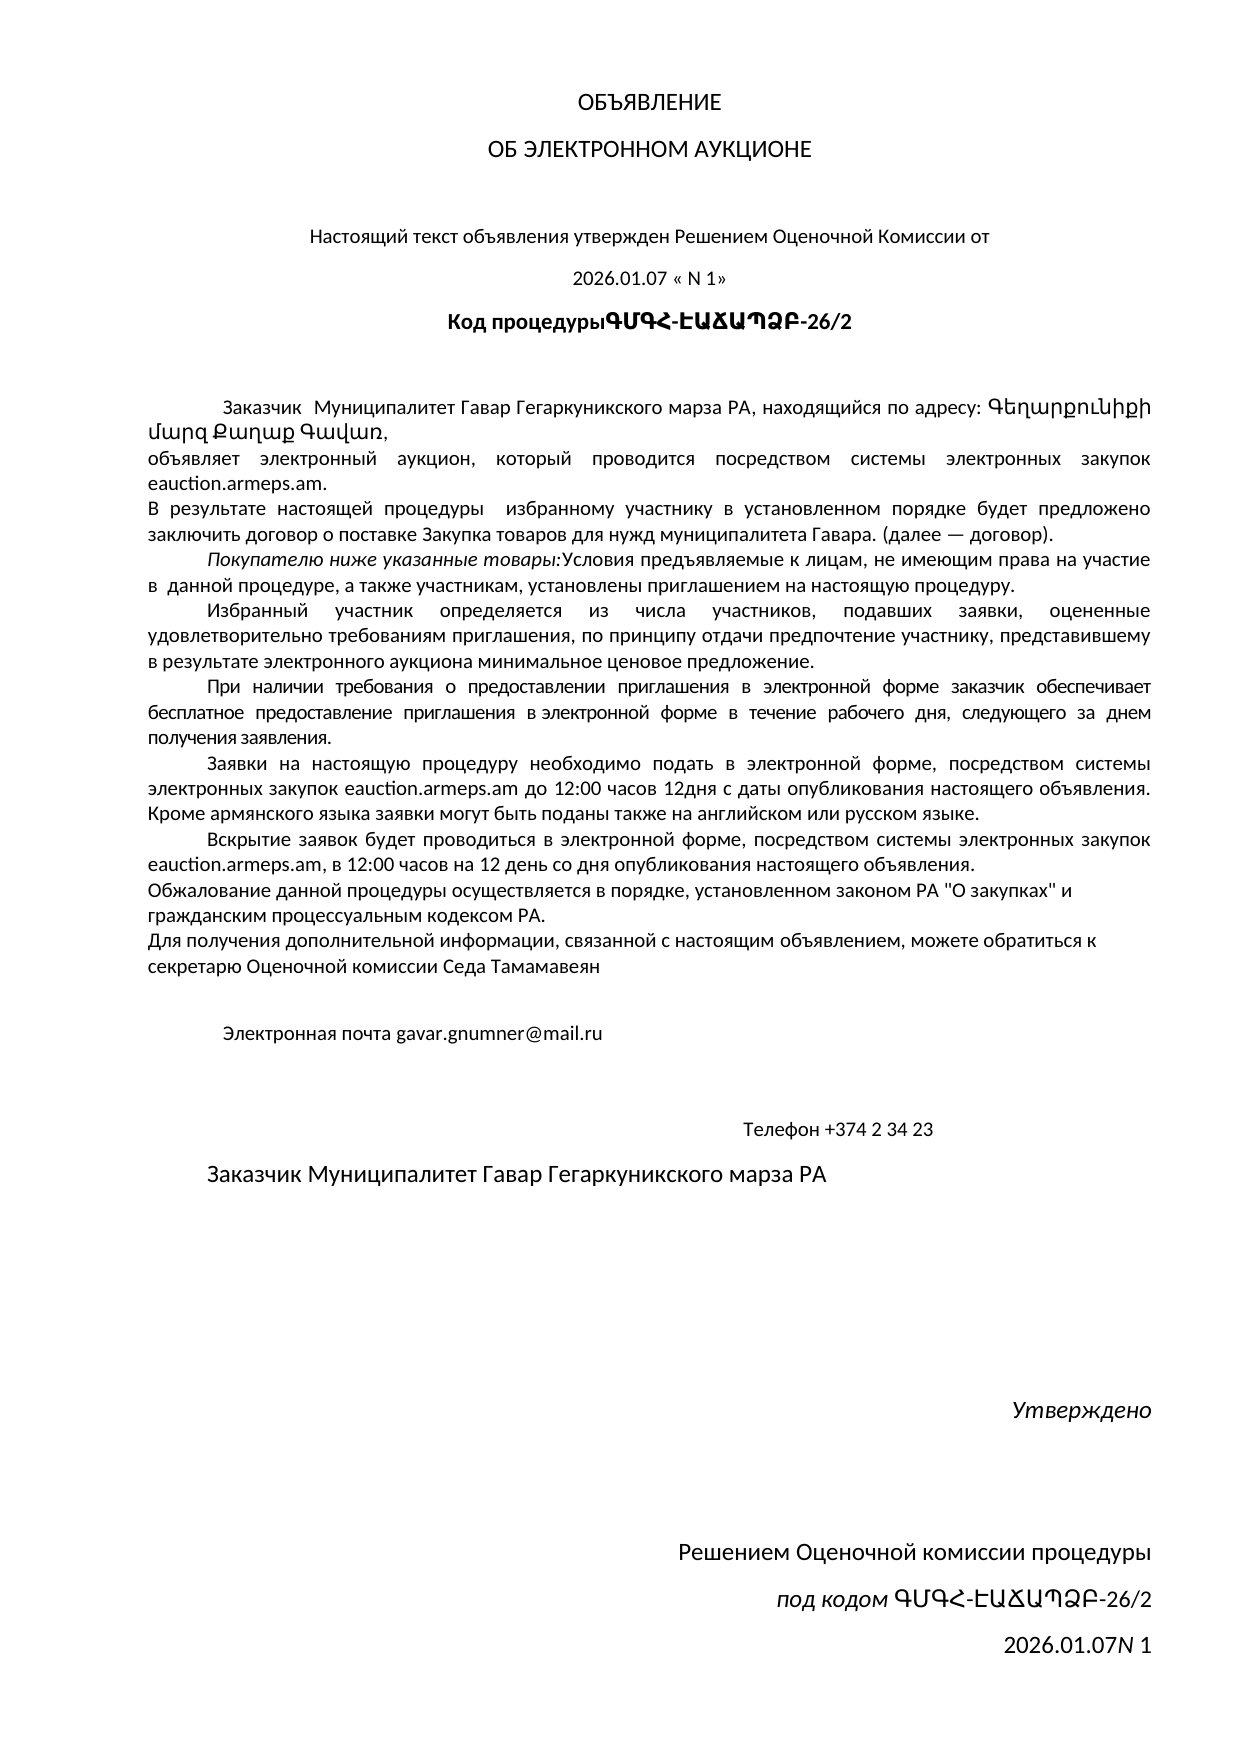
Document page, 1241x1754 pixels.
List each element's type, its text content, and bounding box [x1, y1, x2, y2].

text Обжалование данной процедуры осуществляется в порядке, установленном законом РА "О закупках" и гражданским процессуальным кодексом РА. [148, 877, 1152, 928]
text Код процедурыԳՄԳՀ-ԷԱՃԱՊՁԲ-26/2 [148, 307, 1152, 335]
text 2026.01.07 « N 1» [148, 265, 1152, 290]
text ОБЪЯВЛЕНИЕ [148, 86, 1152, 117]
text Заказчик Муниципалитет Гавар Гегаркуникского марза РА, находящийся по адресу: Գեղարքունիքի մարզ Քաղաք Գավառ, [148, 394, 1152, 445]
text объявляет электронный аукцион, который проводится посредством системы электронных закупок eauction.armeps.am. [148, 445, 1152, 496]
text Настоящий текст объявления утвержден Решением Оценочной Комиссии от [148, 223, 1152, 248]
text под кодом ԳՄԳՀ-ԷԱՃԱՊՁԲ-26/2 2026.01.07 N 1 [148, 1583, 1152, 1659]
text Заказчик Муниципалитет Гавар Гегаркуникского марза РА [148, 1158, 1152, 1189]
text Электронная почта gavar.gnumner@mail.ru [148, 1021, 1152, 1046]
text Решением Оценочной комиссии процедуры [148, 1536, 1152, 1567]
text Покупателю ниже указанные товары:Условия предъявляемые к лицам, не имеющим права на участие в данной процедуре, а также участникам, установлены приглашением на настоящую процедуру. [148, 546, 1152, 597]
text Вскрытие заявок будет проводиться в электронной форме, посредством системы электронных закупок eauction.armeps.am, в 12:00 часов на 12 день со дня опубликования настоящего объявления. [148, 826, 1152, 877]
text Заявки на настоящую процедуру необходимо подать в электронной форме, посредством системы электронных закупок eauction.armeps.am до 12:00 часов 12дня с даты опубликования настоящего объявления. Кроме армянского языка заявки могут быть поданы также на английском или русском языке. [148, 750, 1152, 826]
text Телефон +374 2 34 23 [325, 1063, 1152, 1142]
text Для получения дополнительной информации, связанной с настоящим объявлением, можете обратиться к секретарю Оценочной комиссии Седа Тамамавеян [148, 928, 1152, 978]
text ОБ ЭЛЕКТРОННОМ АУКЦИОНЕ [148, 134, 1152, 164]
text Избранный участник определяется из числа участников, подавших заявки, оцененные удовлетворительно требованиям приглашения, по принципу отдачи предпочтение участнику, представившему в результате электронного аукциона минимальное ценовое предложение. [148, 597, 1152, 673]
text При наличии требования о предоставлении приглашения в электронной форме заказчик обеспечивает бесплатное предоставление приглашения в электронной форме в течение рабочего дня, следующего за днем получения заявления. [148, 673, 1152, 750]
text В результате настоящей процедуры избранному участнику в установленном порядке будет предложено заключить договор о поставке Закупка товаров для нужд муниципалитета Гавара. (далее — договор). [148, 496, 1152, 546]
text Утверждено [148, 1394, 1152, 1425]
